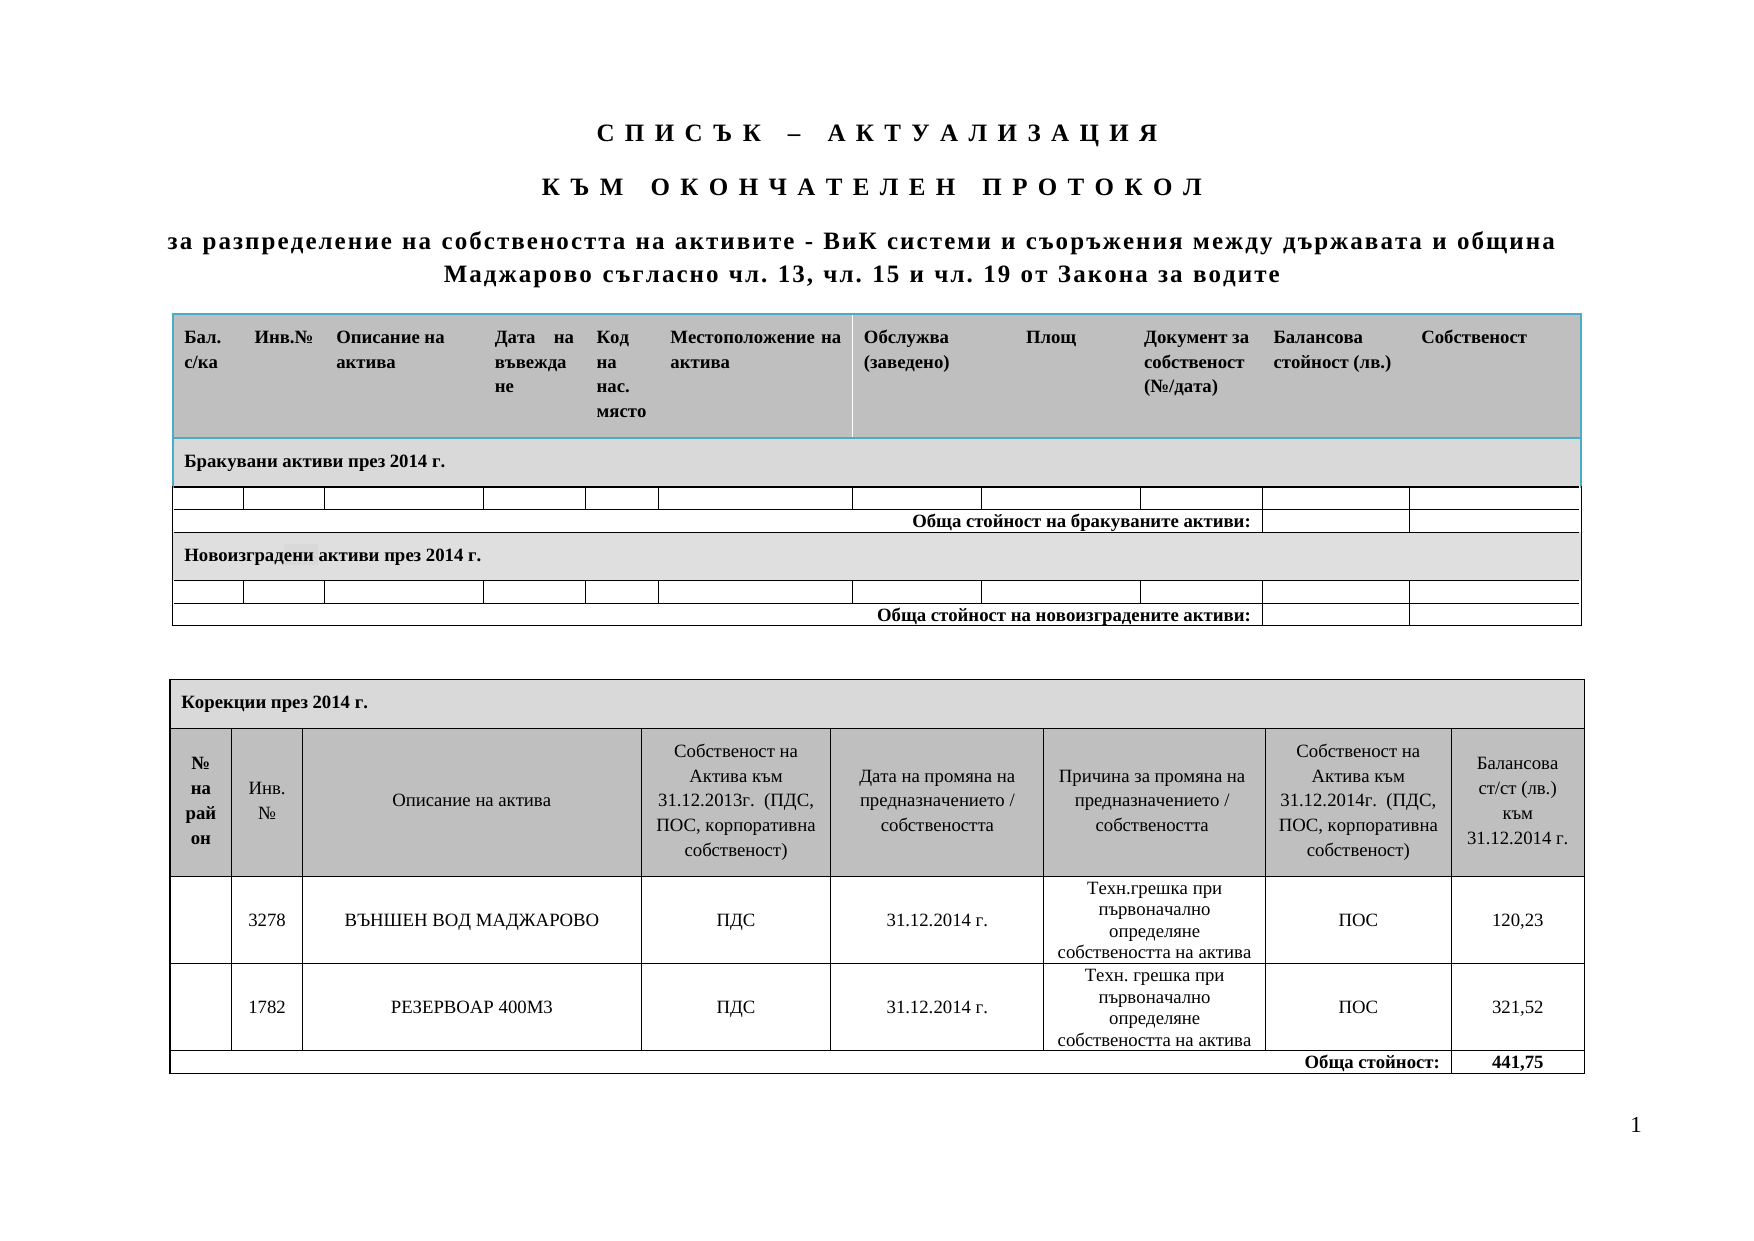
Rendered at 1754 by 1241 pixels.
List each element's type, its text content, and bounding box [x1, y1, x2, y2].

table_cell [173, 488, 243, 509]
table_cell [1410, 509, 1581, 532]
table_cell Балансова ст/ст (лв.) към 31.12.2014 г. [1452, 729, 1584, 876]
table_cell [244, 488, 324, 509]
table_cell [1263, 510, 1409, 532]
table_cell Обща стойност на новоизградените активи: [173, 603, 1262, 625]
table_cell [1410, 603, 1581, 625]
table_header Балансова стойност (лв.) [1262, 315, 1410, 437]
table_cell 31.12.2014 г. [831, 964, 1043, 1050]
table_cell ПОС [1266, 877, 1451, 963]
table_cell Техн. грешка при първоначално определяне собствеността на актива [1044, 964, 1265, 1050]
table_header Инв.№ [243, 315, 325, 437]
text КЪМ ОКОНЧАТЕЛЕН ПРОТОКОЛ [112, 172, 1641, 201]
table_cell Собственост на Актива към 31.12.2014г. (ПДС, ПОС, корпоративна собственост) [1266, 729, 1451, 876]
table_cell ВЪНШЕН ВОД МАДЖАРОВО [303, 877, 641, 963]
table_cell 31.12.2014 г. [831, 877, 1043, 963]
table_cell Обща стойност: [171, 1051, 1451, 1073]
table_cell [1141, 581, 1262, 603]
table_cell [1141, 488, 1262, 509]
table_cell Техн.грешка при първоначално определяне собствеността на актива [1044, 877, 1265, 963]
table_cell [982, 581, 1140, 603]
table_header Бал. с/ка [174, 315, 243, 437]
table_cell Дата на промяна на предназначението / собствеността [831, 729, 1043, 876]
table_cell ПДС [642, 877, 830, 963]
table_cell Причина за промяна на предназначението / собствеността [1044, 729, 1265, 876]
table_cell [853, 581, 981, 603]
table_cell 441,75 [1452, 1051, 1584, 1073]
table_cell [982, 488, 1140, 509]
table_header Площ [985, 315, 1090, 437]
table_cell [1263, 604, 1409, 625]
table_header Описание на актива [325, 315, 483, 437]
table_cell Бракувани активи през 2014 г. [174, 439, 1580, 486]
table_cell [1263, 488, 1409, 509]
table_header Корекции през 2014 г. [171, 680, 1584, 728]
table_cell Описание на актива [303, 729, 641, 876]
table_cell 3278 [232, 877, 302, 963]
table_cell [484, 488, 585, 509]
table_cell [659, 488, 852, 509]
table_cell [171, 877, 231, 963]
table_cell [1263, 581, 1409, 603]
table_header Собственост [1410, 315, 1580, 437]
table_cell Собственост на Актива към 31.12.2013г. (ПДС, ПОС, корпоративна собственост) [642, 729, 830, 876]
text СПИСЪК – АКТУАЛИЗАЦИЯ [112, 118, 1641, 147]
table_header Документ за собственост (№/дата) [1090, 315, 1262, 437]
table_cell № на район [171, 729, 231, 876]
text за разпределение на собствеността на активите - ВиК системи и съоръжения между държавата и община Маджарово съгласно чл. 13, чл. 15 и чл. 19 от Закона за водите [112, 226, 1612, 288]
table_cell [325, 488, 483, 509]
table_cell [586, 488, 658, 509]
table_cell 1782 [232, 964, 302, 1050]
table_cell [325, 581, 483, 603]
table_cell Новоизградени активи през 2014 г. [173, 532, 1581, 580]
table_cell [171, 964, 231, 1050]
table_cell [244, 581, 324, 603]
table_cell [173, 580, 243, 603]
table_cell ПДС [642, 964, 830, 1050]
table_cell 321,52 [1452, 964, 1584, 1050]
table_cell Инв.№ [232, 729, 302, 876]
table_cell РЕЗЕРВОАР 400М3 [303, 964, 641, 1050]
table_cell 120,23 [1452, 877, 1584, 963]
table_header Дата на въвеждане [483, 315, 585, 437]
table_header Код на нас. място [585, 315, 659, 437]
table_cell [659, 581, 852, 603]
table_cell [1410, 486, 1581, 509]
table_cell [484, 581, 585, 603]
table_cell ПОС [1266, 964, 1451, 1050]
table_cell [1410, 580, 1581, 603]
table_cell Обща стойност на бракуваните активи: [173, 509, 1262, 532]
table_header Местоположение на актива [659, 315, 852, 437]
table_cell [853, 488, 981, 509]
table_cell [586, 581, 658, 603]
table_header Обслужва (заведено) [853, 315, 985, 437]
